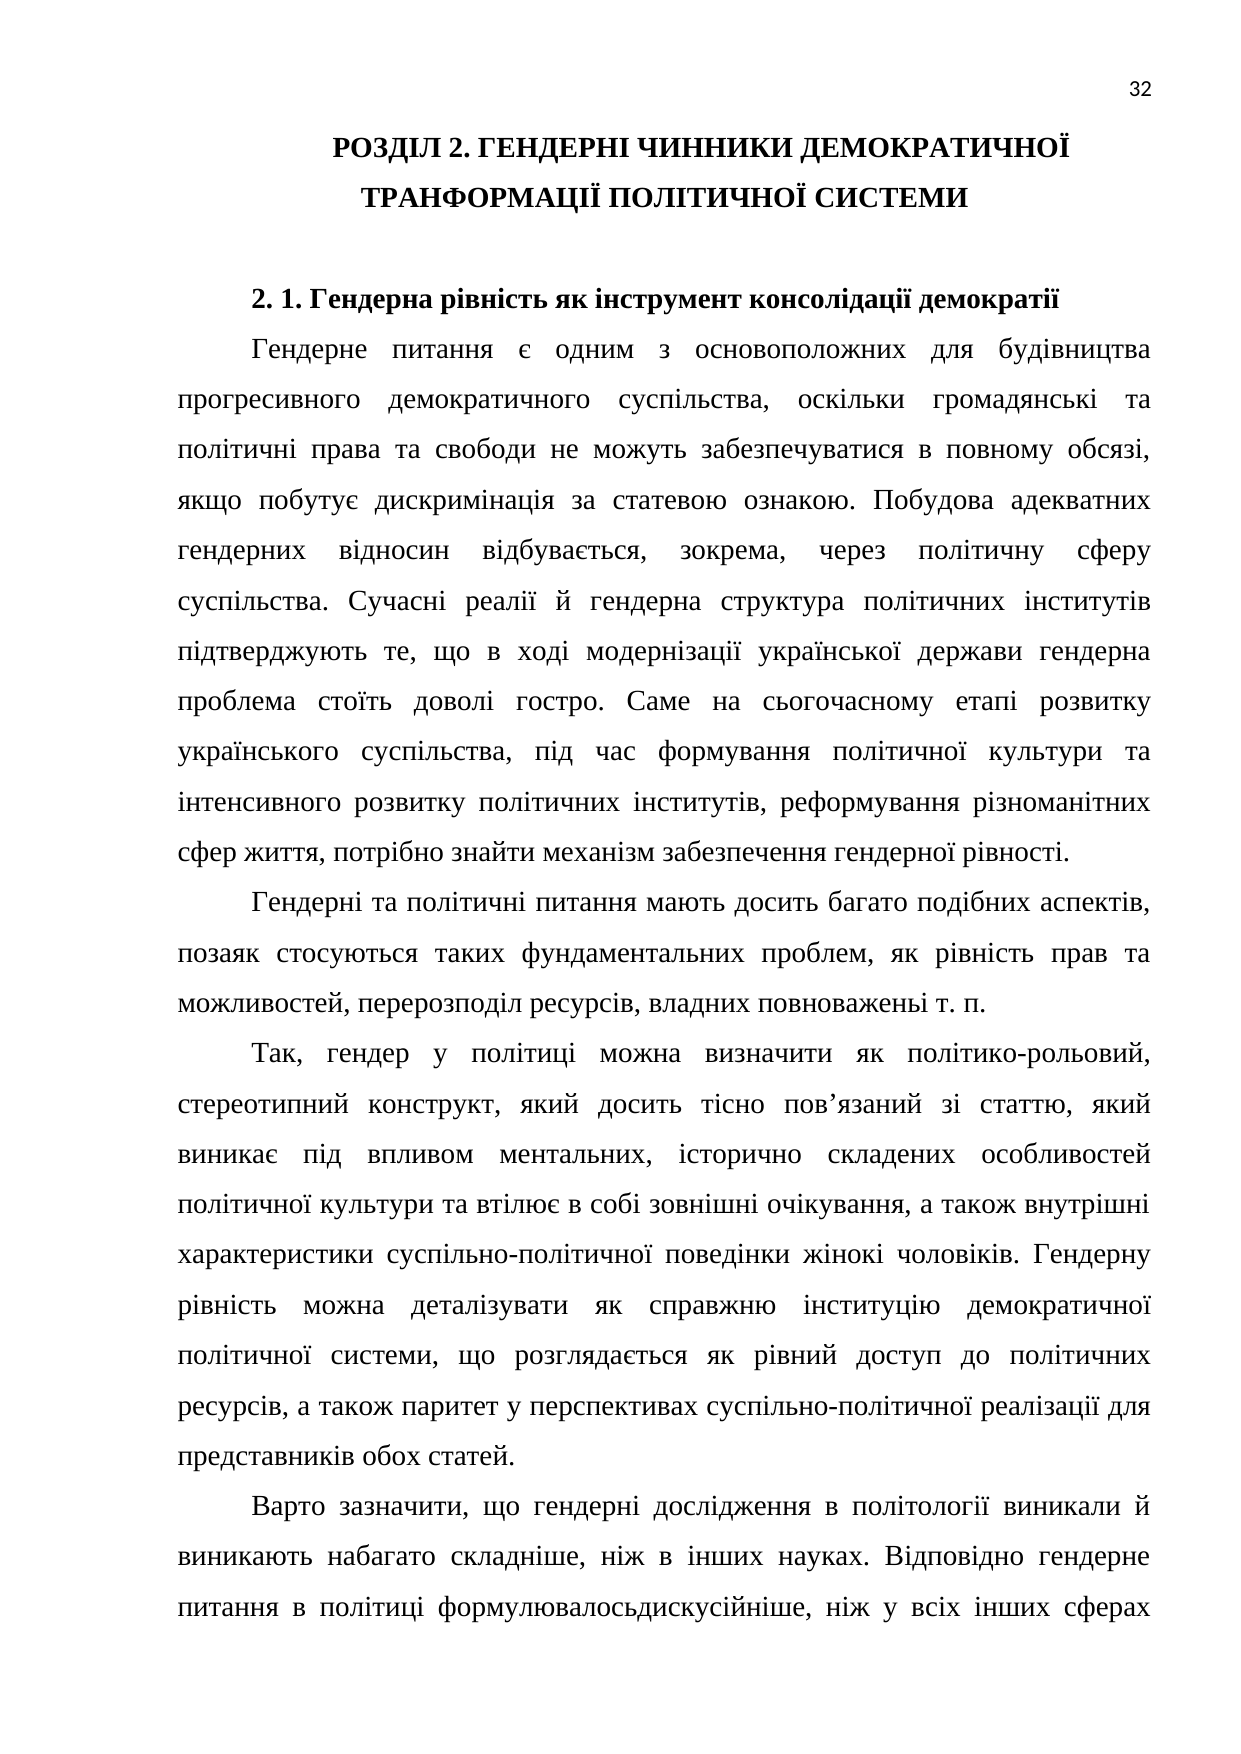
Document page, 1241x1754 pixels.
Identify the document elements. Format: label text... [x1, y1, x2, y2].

list Гендерне питання є одним з основоположних для будівництва прогресивного демократичного суспільства, оскільки громадянські та політичні права та свободи не можуть забезпечуватися в повному обсязі, якщо побутує дискримінація за статевою ознакою. Побудова адекватних гендерних відносин відбувається, зокрема, через політичну сферу суспільства. Сучасні реалії й гендерна структура політичних інститутів підтверджують те, що в ході модернізації української держави гендерна проблема стоїть доволі гостро. Саме на сьогочасному етапі розвитку українського суспільства, під час формування політичної культури та інтенсивного розвитку політичних інститутів, реформування різноманітних сфер життя, потрібно знайти механізм забезпечення гендерної рівності. [177, 331, 1152, 868]
list 2. 1. Гендерна рівність як інструмент консолідації демократії [177, 281, 1152, 314]
list РОЗДІЛ 2. ГЕНДЕРНІ ЧИННИКИ ДЕМОКРАТИЧНОЇ ТРАНФОРМАЦІЇ ПОЛІТИЧНОЇ СИСТЕМИ [177, 130, 1152, 214]
list Так, гендер у політиці можна визначити як політико-рольовий, стереотипний конструкт, який досить тісно пов’язаний зі статтю, який виникає під впливом ментальних, історично складених особливостей політичної культури та втілює в собі зовнішні очікування, а також внутрішні характеристики суспільно-політичної поведінки жінокі чоловіків. Гендерну рівність можна деталізувати як справжню інституцію демократичної політичної системи, що розглядається як рівний доступ до політичних ресурсів, а також паритет у перспективах суспільно-політичної реалізації для представників обох статей. [177, 1035, 1152, 1471]
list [177, 1488, 1152, 1622]
list Гендерні та політичні питання мають досить багато подібних аспектів, позаяк стосуються таких фундаментальних проблем, як рівність прав та можливостей, перерозподіл ресурсів, владних повноваженьі т. п. [177, 884, 1152, 1019]
